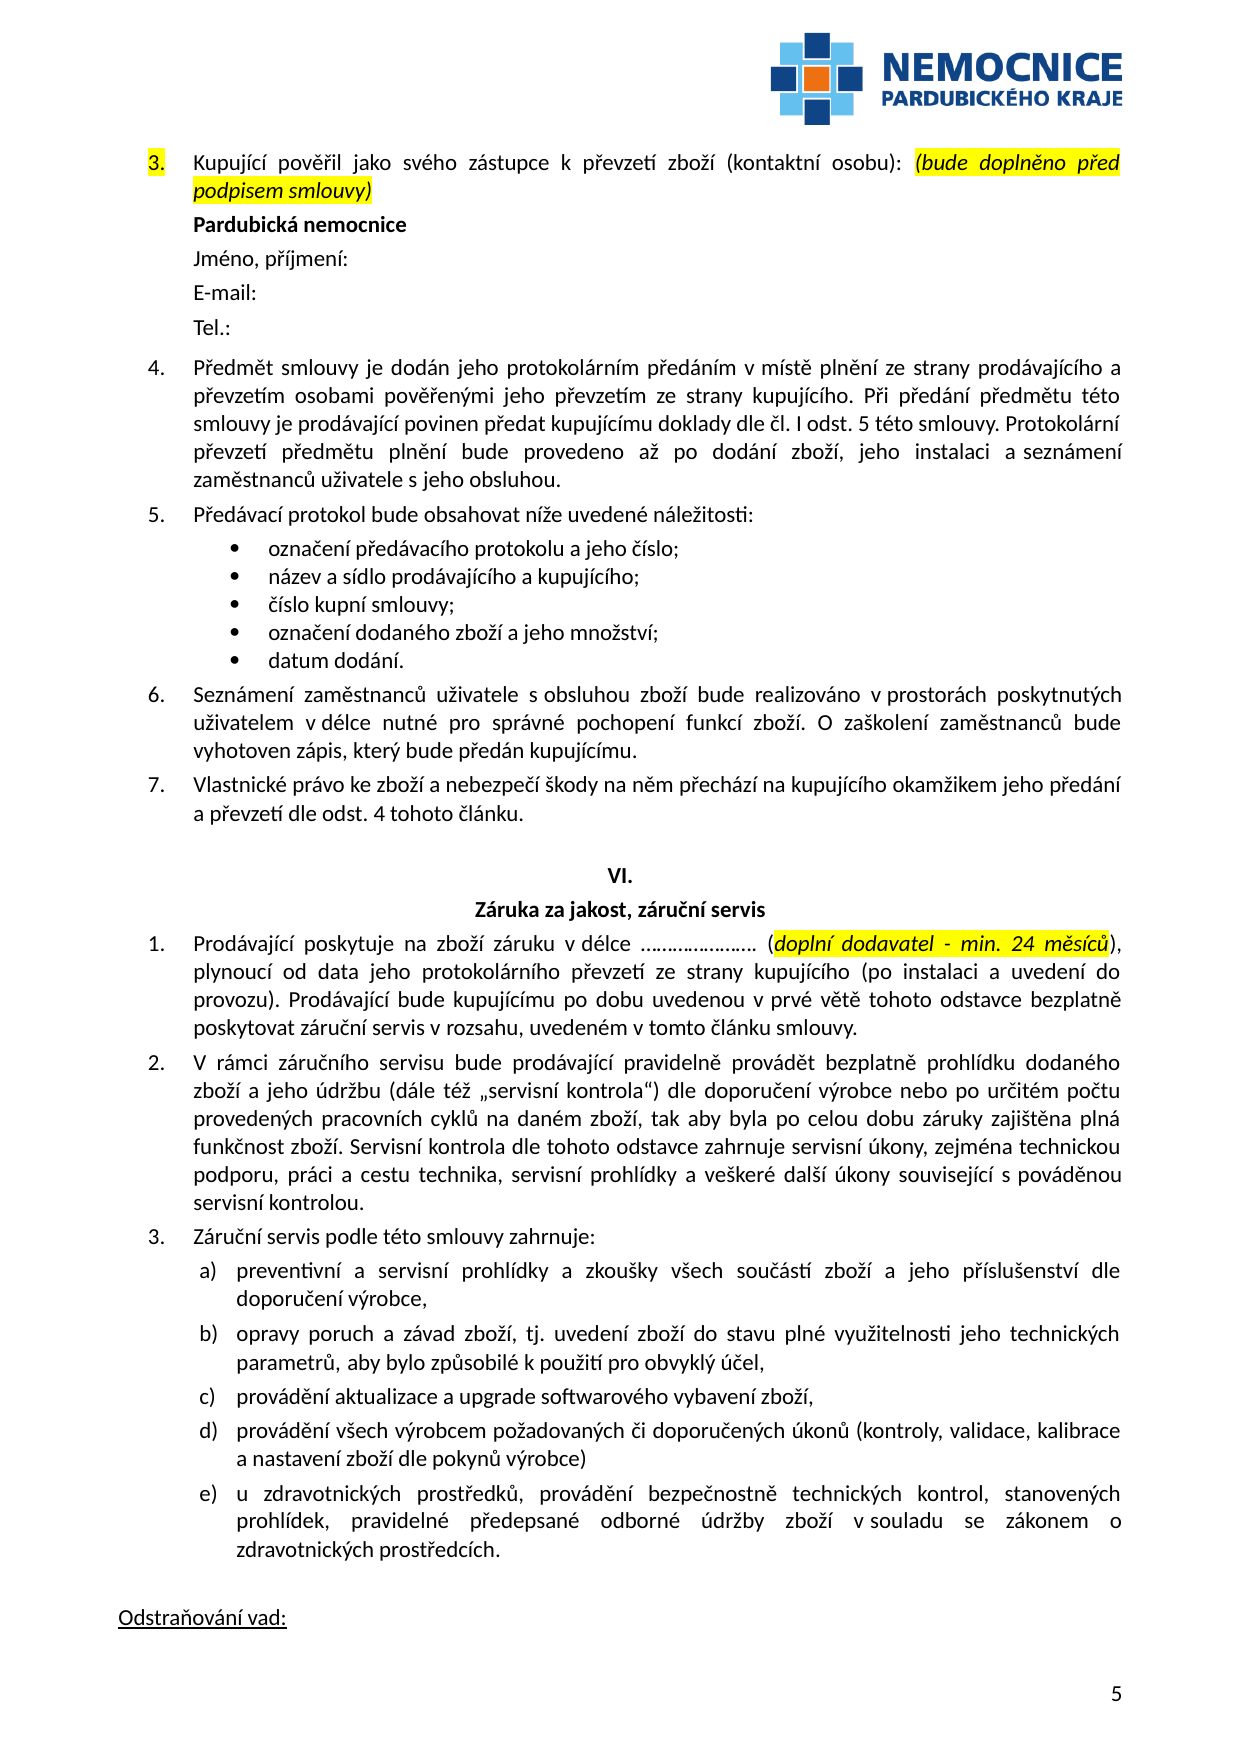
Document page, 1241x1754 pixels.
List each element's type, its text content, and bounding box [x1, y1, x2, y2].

list číslo kupní smlouvy; [231, 590, 1122, 618]
list označení dodaného zboží a jeho množství; [231, 618, 1122, 646]
text Tel.: [193, 313, 1122, 341]
list Seznámení zaměstnanců uživatele s obsluhou zboží bude realizováno v prostorách poskytnutých uživatelem v délce nutné pro správné pochopení funkcí zboží. O zaškolení zaměstnanců bude vyhotoven zápis, který bude předán kupujícímu. [148, 680, 1122, 764]
list Předávací protokol bude obsahovat níže uvedené náležitosti: [148, 500, 1122, 528]
picture [769, 31, 1123, 126]
text Pardubická nemocnice [193, 210, 1122, 238]
text Odstraňování vad: [118, 1603, 1122, 1631]
list opravy poruch a závad zboží, tj. uvedení zboží do stavu plné využitelnosti jeho technických parametrů, aby bylo způsobilé k použití pro obvyklý účel, [199, 1319, 1122, 1376]
list u zdravotnických prostředků, provádění bezpečnostně technických kontrol, stanovených prohlídek, pravidelné předepsané odborné údržby zboží v souladu se zákonem o zdravotnických prostředcích. [199, 1479, 1122, 1563]
list Předmět smlouvy je dodán jeho protokolárním předáním v místě plnění ze strany prodávajícího a převzetím osobami pověřenými jeho převzetím ze strany kupujícího. Při předání předmětu této smlouvy je prodávající povinen předat kupujícímu doklady dle čl. I odst. 5 této smlouvy. Protokolární převzetí předmětu plnění bude provedeno až po dodání zboží, jeho instalaci a seznámení zaměstnanců uživatele s jeho obsluhou. [148, 353, 1122, 493]
list V rámci záručního servisu bude prodávající pravidelně provádět bezplatně prohlídku dodaného zboží a jeho údržbu (dále též „servisní kontrola“) dle doporučení výrobce nebo po určitém počtu provedených pracovních cyklů na daném zboží, tak aby byla po celou dobu záruky zajištěna plná funkčnost zboží. Servisní kontrola dle tohoto odstavce zahrnuje servisní úkony, zejména technickou podporu, práci a cestu technika, servisní prohlídky a veškeré další úkony související s pováděnou servisní kontrolou. [148, 1048, 1122, 1216]
list preventivní a servisní prohlídky a zkoušky všech součástí zboží a jeho příslušenství dle doporučení výrobce, [199, 1256, 1122, 1312]
list provádění aktualizace a upgrade softwarového vybavení zboží, [199, 1382, 1122, 1410]
list datum dodání. [231, 646, 1122, 674]
list Kupující pověřil jako svého zástupce k převzetí zboží (kontaktní osobu): (bude doplněno před podpisem smlouvy) [148, 148, 1122, 204]
list označení předávacího protokolu a jeho číslo; [231, 534, 1122, 562]
text Záruka za jakost, záruční servis [118, 895, 1122, 923]
list provádění všech výrobcem požadovaných či doporučených úkonů (kontroly, validace, kalibrace a nastavení zboží dle pokynů výrobce) [199, 1416, 1122, 1472]
text VI. [118, 861, 1122, 889]
list Vlastnické právo ke zboží a nebezpečí škody na něm přechází na kupujícího okamžikem jeho předání a převzetí dle odst. 4 tohoto článku. [148, 771, 1122, 827]
list Záruční servis podle této smlouvy zahrnuje: [148, 1222, 1122, 1250]
text Jméno, příjmení: [193, 244, 1122, 272]
list název a sídlo prodávajícího a kupujícího; [231, 562, 1122, 590]
list Prodávající poskytuje na zboží záruku v délce …………………. (doplní dodavatel - min. 24 měsíců), plynoucí od data jeho protokolárního převzetí ze strany kupujícího (po instalaci a uvedení do provozu). Prodávající bude kupujícímu po dobu uvedenou v prvé větě tohoto odstavce bezplatně poskytovat záruční servis v rozsahu, uvedeném v tomto článku smlouvy. [148, 929, 1122, 1042]
text E-mail: [193, 278, 1122, 307]
